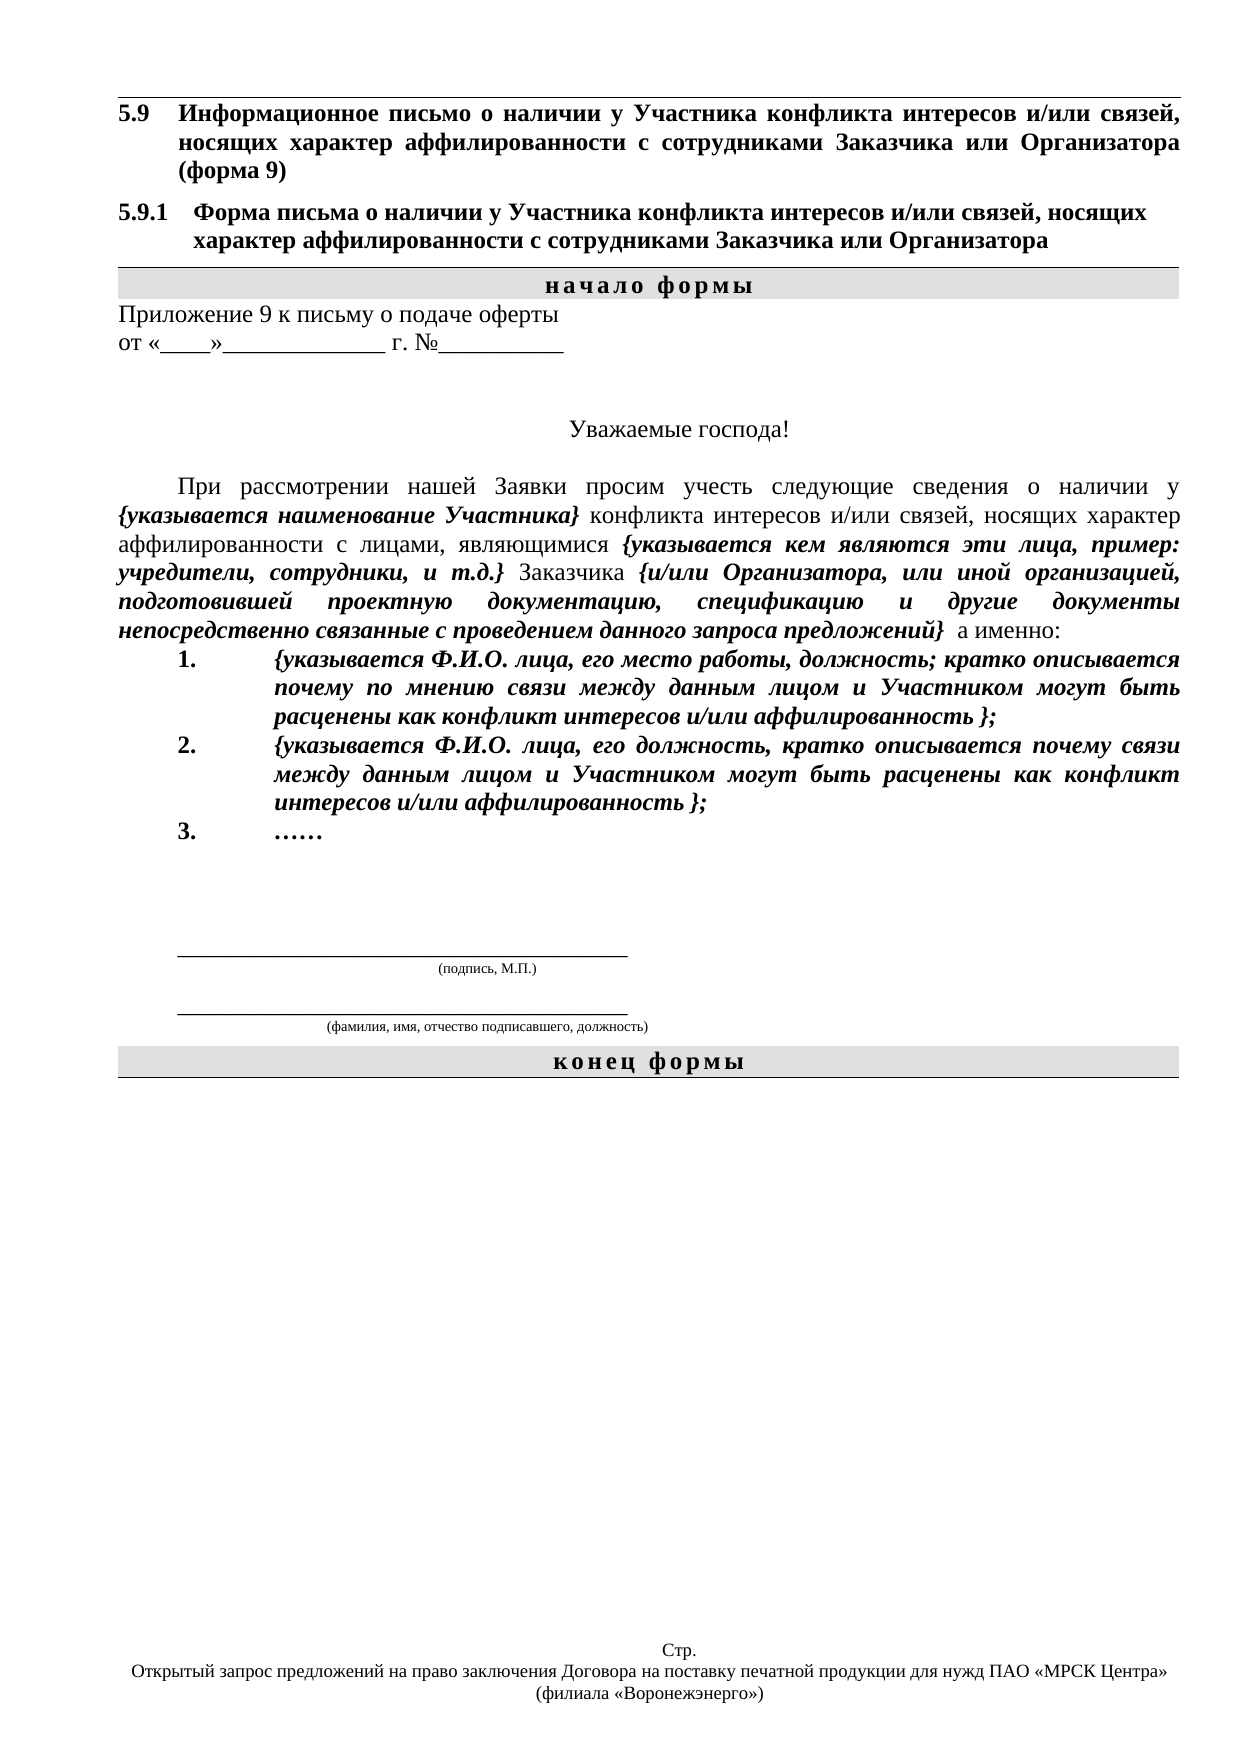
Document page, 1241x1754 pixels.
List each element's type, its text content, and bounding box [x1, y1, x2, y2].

text начало формы [118, 268, 1179, 299]
text Приложение 9 к письму о подаче оферты от «____»_____________ г. №__________ [118, 299, 1181, 356]
text (фамилия, имя, отчество подписавшего, должность) [118, 1017, 797, 1046]
subtitle Форма письма о наличии у Участника конфликта интересов и/или связей, носящих характер аффилированности с сотрудниками Заказчика или Организатора [118, 197, 1181, 254]
subtitle Информационное письмо о наличии у Участника конфликта интересов и/или связей, носящих характер аффилированности с сотрудниками Заказчика или Организатора (форма 9) [118, 98, 1181, 184]
text При рассмотрении нашей Заявки просим учесть следующие сведения о наличии у {указывается наименование Участника} конфликта интересов и/или связей, носящих характер аффилированности с лицами, являющимися {указывается кем являются эти лица, пример: учредители, сотрудники, и т.д.} Заказчика {и/или Организатора, или иной организацией, подготовившей проектную документацию, спецификацию и другие документы непосредственно связанные с проведением данного запроса предложений} а именно: [118, 471, 1181, 644]
text (подпись, М.П.) [118, 960, 797, 989]
list {указывается Ф.И.О. лица, его место работы, должность; кратко описывается почему по мнению связи между данным лицом и Участником могут быть расценены как конфликт интересов и/или аффилированность }; [177, 644, 1181, 730]
text Уважаемые господа! [118, 414, 1181, 442]
text ____________________________________ [118, 931, 1181, 960]
list …… [177, 816, 1181, 845]
list {указывается Ф.И.О. лица, его должность, кратко описывается почему связи между данным лицом и Участником могут быть расценены как конфликт интересов и/или аффилированность }; [177, 730, 1181, 816]
text ____________________________________ [118, 989, 1181, 1017]
text конец формы [118, 1046, 1179, 1077]
